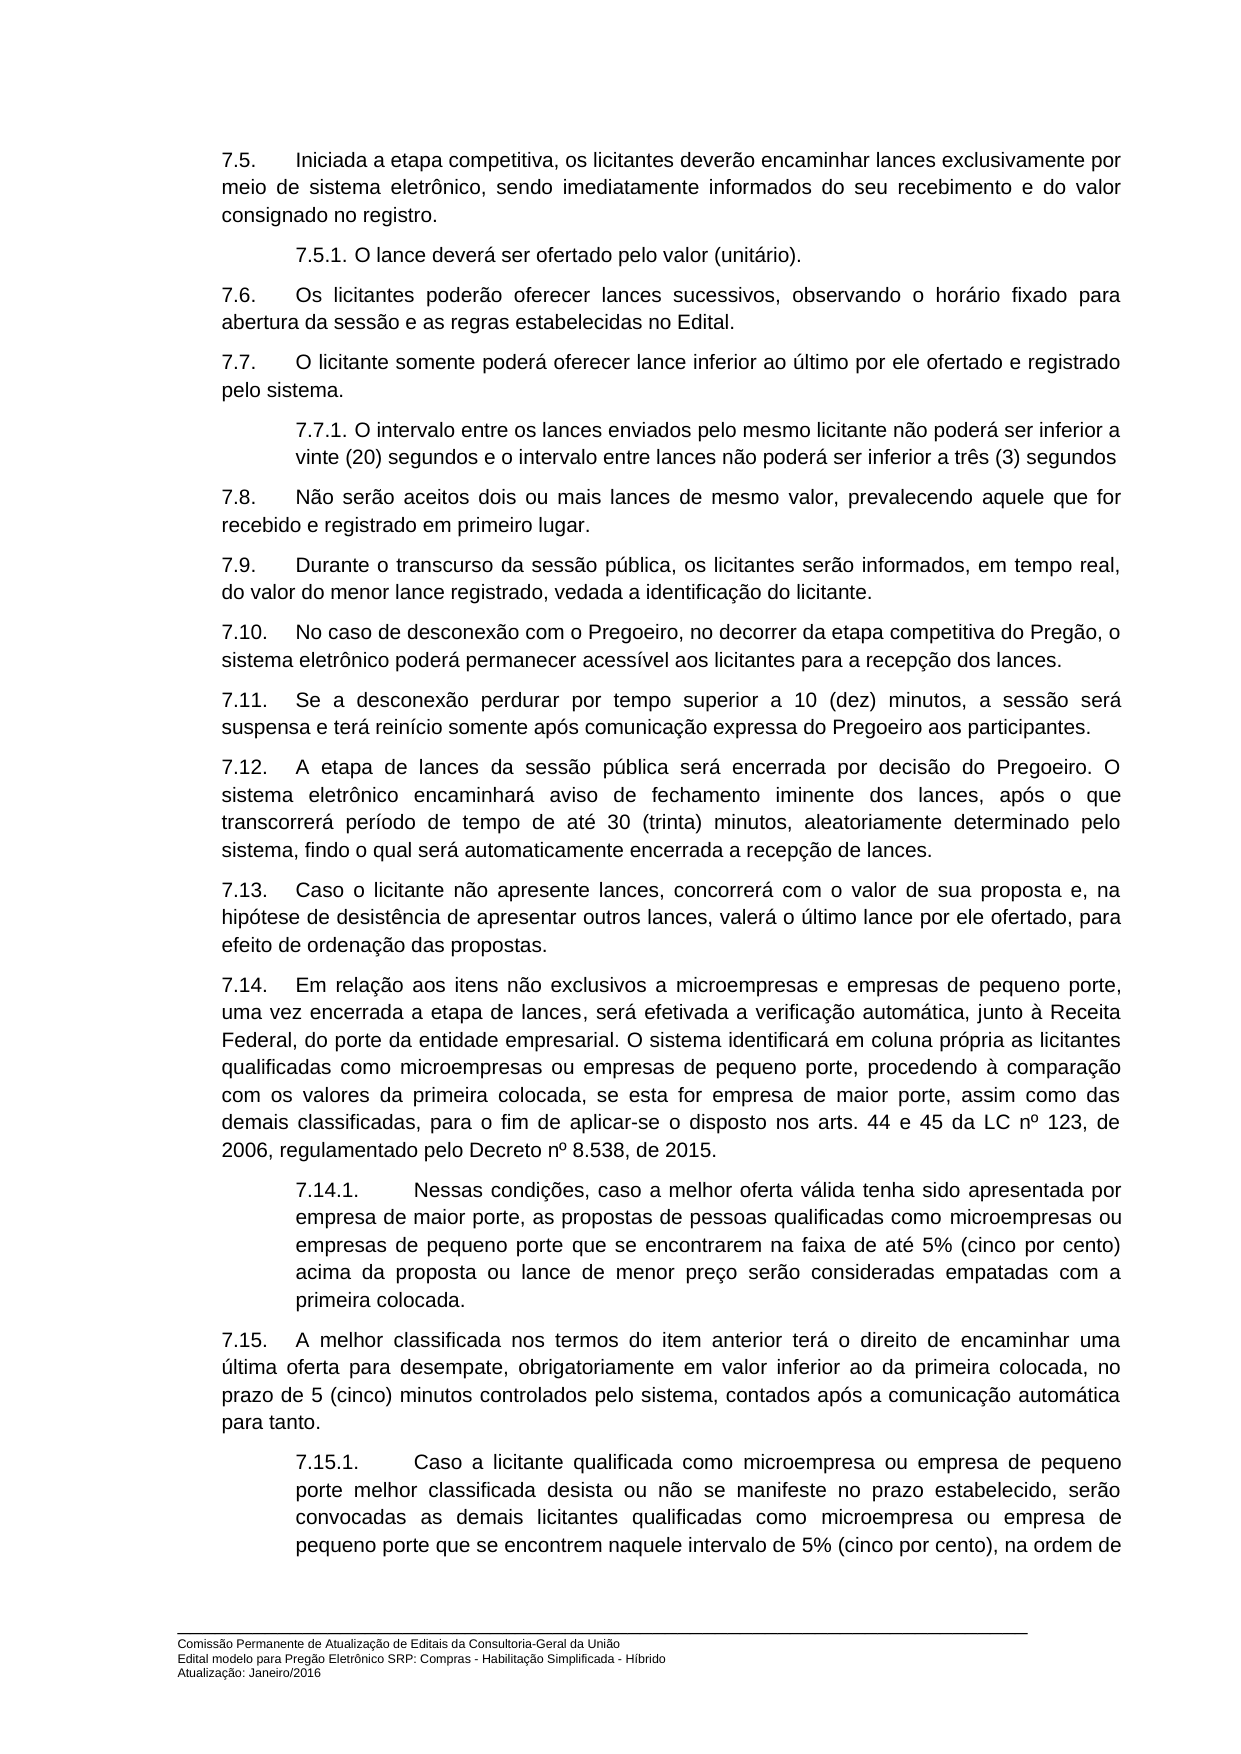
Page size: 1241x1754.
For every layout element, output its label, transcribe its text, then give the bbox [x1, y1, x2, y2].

list O licitante somente poderá oferecer lance inferior ao último por ele ofertado e registrado pelo sistema. [221, 350, 1122, 402]
list A etapa de lances da sessão pública será encerrada por decisão do Pregoeiro. O sistema eletrônico encaminhará aviso de fechamento iminente dos lances, após o que transcorrerá período de tempo de até 30 (trinta) minutos, aleatoriamente determinado pelo sistema, findo o qual será automaticamente encerrada a recepção de lances. [221, 755, 1122, 862]
list Iniciada a etapa competitiva, os licitantes deverão encaminhar lances exclusivamente por meio de sistema eletrônico, sendo imediatamente informados do seu recebimento e do valor consignado no registro. [221, 148, 1122, 227]
list Se a desconexão perdurar por tempo superior a 10 (dez) minutos, a sessão será suspensa e terá reinício somente após comunicação expressa do Pregoeiro aos participantes. [221, 688, 1122, 739]
list Nessas condições, caso a melhor oferta válida tenha sido apresentada por empresa de maior porte, as propostas de pessoas qualificadas como microempresas ou empresas de pequeno porte que se encontrarem na faixa de até 5% (cinco por cento) acima da proposta ou lance de menor preço serão consideradas empatadas com a primeira colocada. [295, 1178, 1122, 1312]
list Não serão aceitos dois ou mais lances de mesmo valor, prevalecendo aquele que for recebido e registrado em primeiro lugar. [221, 485, 1122, 537]
list O lance deverá ser ofertado pelo valor (unitário). [295, 243, 1122, 267]
list Caso o licitante não apresente lances, concorrerá com o valor de sua proposta e, na hipótese de desistência de apresentar outros lances, valerá o último lance por ele ofertado, para efeito de ordenação das propostas. [221, 878, 1122, 957]
list Durante o transcurso da sessão pública, os licitantes serão informados, em tempo real, do valor do menor lance registrado, vedada a identificação do licitante. [221, 553, 1122, 604]
list Os licitantes poderão oferecer lances sucessivos, observando o horário fixado para abertura da sessão e as regras estabelecidas no Edital. [221, 283, 1122, 334]
list A melhor classificada nos termos do item anterior terá o direito de encaminhar uma última oferta para desempate, obrigatoriamente em valor inferior ao da primeira colocada, no prazo de 5 (cinco) minutos controlados pelo sistema, contados após a comunicação automática para tanto. [221, 1328, 1122, 1434]
list O intervalo entre os lances enviados pelo mesmo licitante não poderá ser inferior a vinte (20) segundos e o intervalo entre lances não poderá ser inferior a três (3) segundos [295, 418, 1122, 469]
list No caso de desconexão com o Pregoeiro, no decorrer da etapa competitiva do Pregão, o sistema eletrônico poderá permanecer acessível aos licitantes para a recepção dos lances. [221, 620, 1122, 672]
list Em relação aos itens não exclusivos a microempresas e empresas de pequeno porte, uma vez encerrada a etapa de lances, será efetivada a verificação automática, junto à Receita Federal, do porte da entidade empresarial. O sistema identificará em coluna própria as licitantes qualificadas como microempresas ou empresas de pequeno porte, procedendo à comparação com os valores da primeira colocada, se esta for empresa de maior porte, assim como das demais classificadas, para o fim de aplicar-se o disposto nos arts. 44 e 45 da LC nº 123, de 2006, regulamentado pelo Decreto nº 8.538, de 2015. [221, 973, 1122, 1162]
